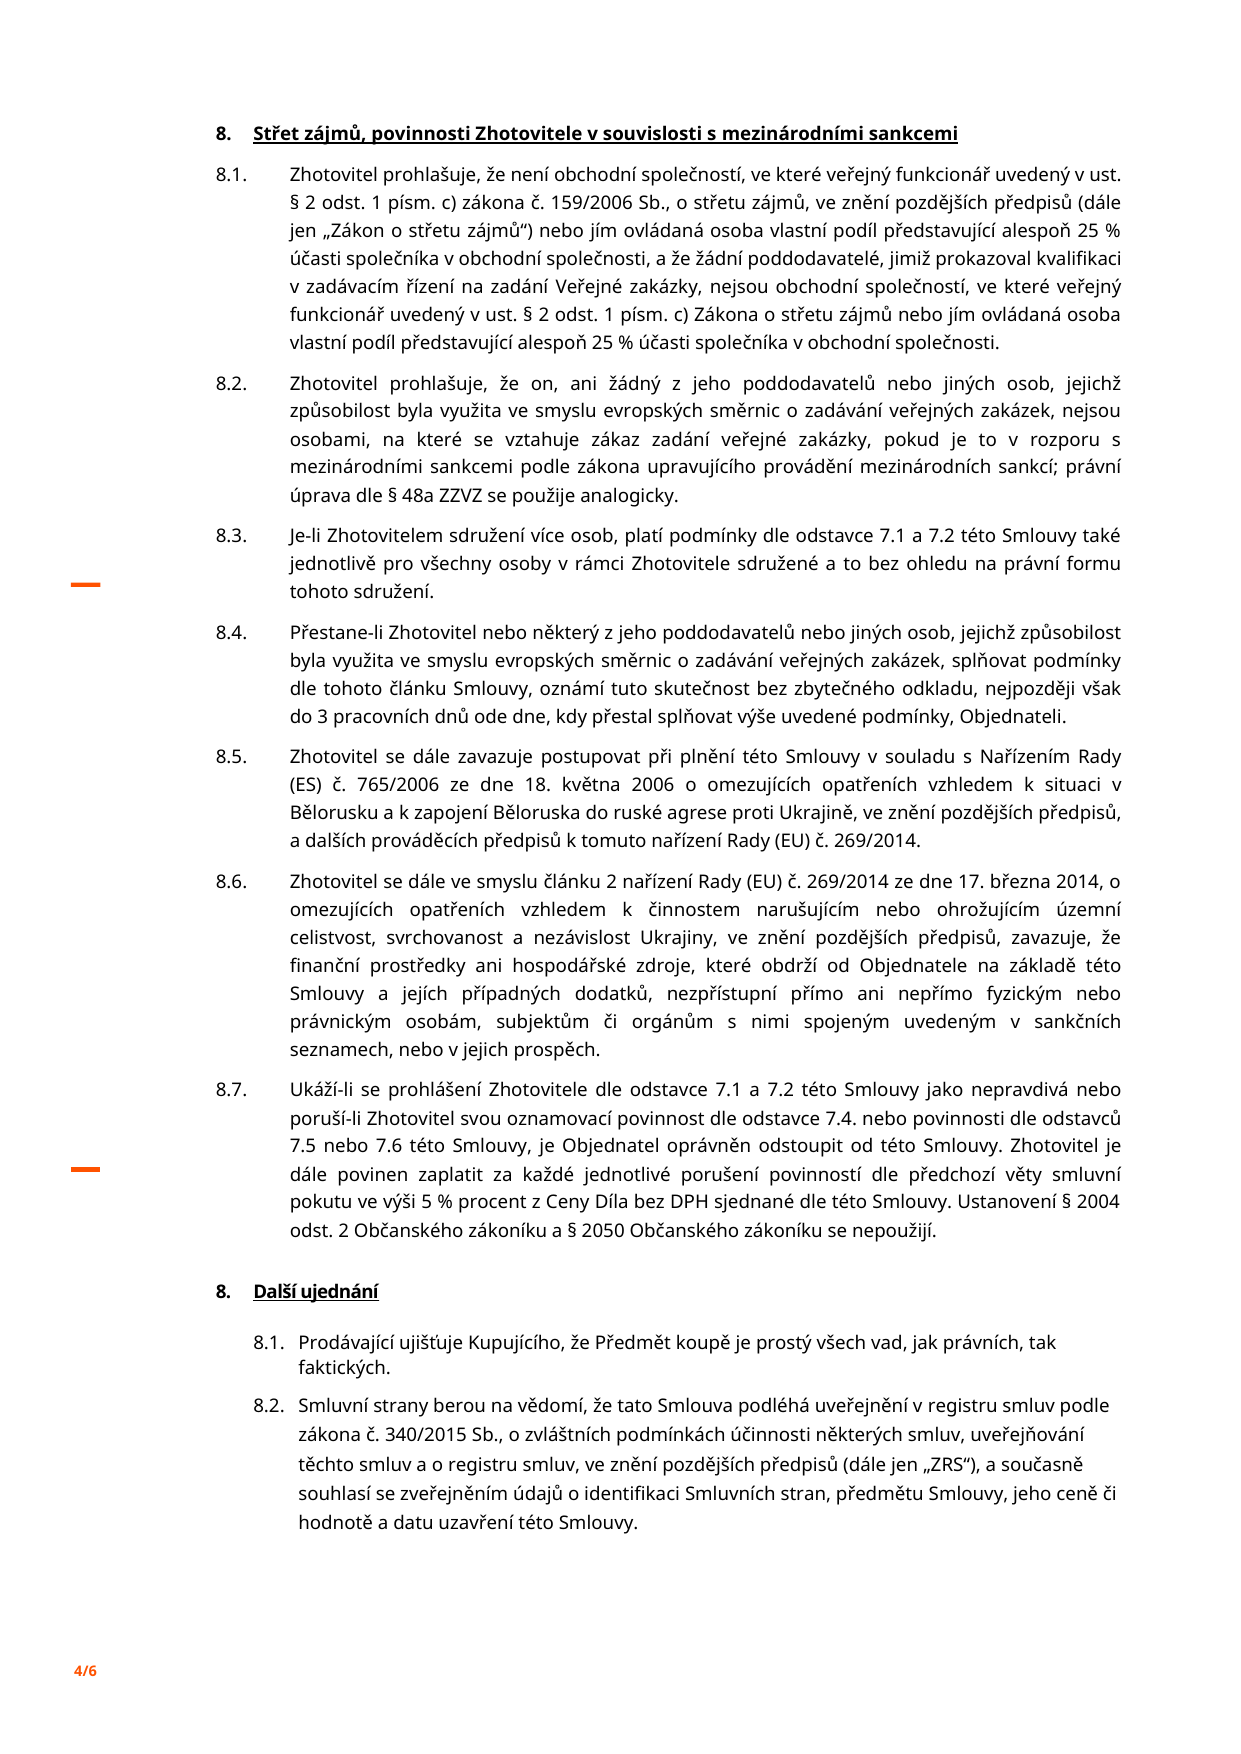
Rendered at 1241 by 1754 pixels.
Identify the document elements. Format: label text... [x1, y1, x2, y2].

list Smluvní strany berou na vědomí, že tato Smlouva podléhá uveřejnění v registru smluv podle zákona č. 340/2015 Sb., o zvláštních podmínkách účinnosti některých smluv, uveřejňování těchto smluv a o registru smluv, ve znění pozdějších předpisů (dále jen „ZRS“), a současně souhlasí se zveřejněním údajů o identifikaci Smluvních stran, předmětu Smlouvy, jeho ceně či hodnotě a datu uzavření této Smlouvy. [253, 1392, 1122, 1535]
list Ukáží-li se prohlášení Zhotovitele dle odstavce 7.1 a 7.2 této Smlouvy jako nepravdivá nebo poruší-li Zhotovitel svou oznamovací povinnost dle odstavce 7.4. nebo povinnosti dle odstavců 7.5 nebo 7.6 této Smlouvy, je Objednatel oprávněn odstoupit od této Smlouvy. Zhotovitel je dále povinen zaplatit za každé jednotlivé porušení povinností dle předchozí věty smluvní pokutu ve výši 5 % procent z Ceny Díla bez DPH sjednané dle této Smlouvy. Ustanovení § 2004 odst. 2 Občanského zákoníku a § 2050 Občanského zákoníku se nepoužijí. [216, 1077, 1122, 1242]
list Je-li Zhotovitelem sdružení více osob, platí podmínky dle odstavce 7.1 a 7.2 této Smlouvy také jednotlivě pro všechny osoby v rámci Zhotovitele sdružené a to bez ohledu na právní formu tohoto sdružení. [216, 522, 1122, 604]
list Střet zájmů, povinnosti Zhotovitele v souvislosti s mezinárodními sankcemi [216, 121, 1122, 146]
subtitle Další ujednání [216, 1278, 1122, 1304]
list Prodávající ujišťuje Kupujícího, že Předmět koupě je prostý všech vad, jak právních, tak faktických. [253, 1329, 1122, 1380]
list Zhotovitel prohlašuje, že není obchodní společností, ve které veřejný funkcionář uvedený v ust. § 2 odst. 1 písm. c) zákona č. 159/2006 Sb., o střetu zájmů, ve znění pozdějších předpisů (dále jen „Zákon o střetu zájmů“) nebo jím ovládaná osoba vlastní podíl představující alespoň 25 % účasti společníka v obchodní společnosti, a že žádní poddodavatelé, jimiž prokazoval kvalifikaci v zadávacím řízení na zadání Veřejné zakázky, nejsou obchodní společností, ve které veřejný funkcionář uvedený v ust. § 2 odst. 1 písm. c) Zákona o střetu zájmů nebo jím ovládaná osoba vlastní podíl představující alespoň 25 % účasti společníka v obchodní společnosti. [216, 161, 1122, 355]
list Zhotovitel se dále ve smyslu článku 2 nařízení Rady (EU) č. 269/2014 ze dne 17. března 2014, o omezujících opatřeních vzhledem k činnostem narušujícím nebo ohrožujícím územní celistvost, svrchovanost a nezávislost Ukrajiny, ve znění pozdějších předpisů, zavazuje, že finanční prostředky ani hospodářské zdroje, které obdrží od Objednatele na základě této Smlouvy a jejích případných dodatků, nezpřístupní přímo ani nepřímo fyzickým nebo právnickým osobám, subjektům či orgánům s nimi spojeným uvedeným v sankčních seznamech, nebo v jejich prospěch. [216, 868, 1122, 1062]
list Zhotovitel prohlašuje, že on, ani žádný z jeho poddodavatelů nebo jiných osob, jejichž způsobilost byla využita ve smyslu evropských směrnic o zadávání veřejných zakázek, nejsou osobami, na které se vztahuje zákaz zadání veřejné zakázky, pokud je to v rozporu s mezinárodními sankcemi podle zákona upravujícího provádění mezinárodních sankcí; právní úprava dle § 48a ZZVZ se použije analogicky. [216, 370, 1122, 507]
list Zhotovitel se dále zavazuje postupovat při plnění této Smlouvy v souladu s Nařízením Rady (ES) č. 765/2006 ze dne 18. května 2006 o omezujících opatřeních vzhledem k situaci v Bělorusku a k zapojení Běloruska do ruské agrese proti Ukrajině, ve znění pozdějších předpisů, a dalších prováděcích předpisů k tomuto nařízení Rady (EU) č. 269/2014. [216, 743, 1122, 853]
list Přestane-li Zhotovitel nebo některý z jeho poddodavatelů nebo jiných osob, jejichž způsobilost byla využita ve smyslu evropských směrnic o zadávání veřejných zakázek, splňovat podmínky dle tohoto článku Smlouvy, oznámí tuto skutečnost bez zbytečného odkladu, nejpozději však do 3 pracovních dnů ode dne, kdy přestal splňovat výše uvedené podmínky, Objednateli. [216, 619, 1122, 728]
